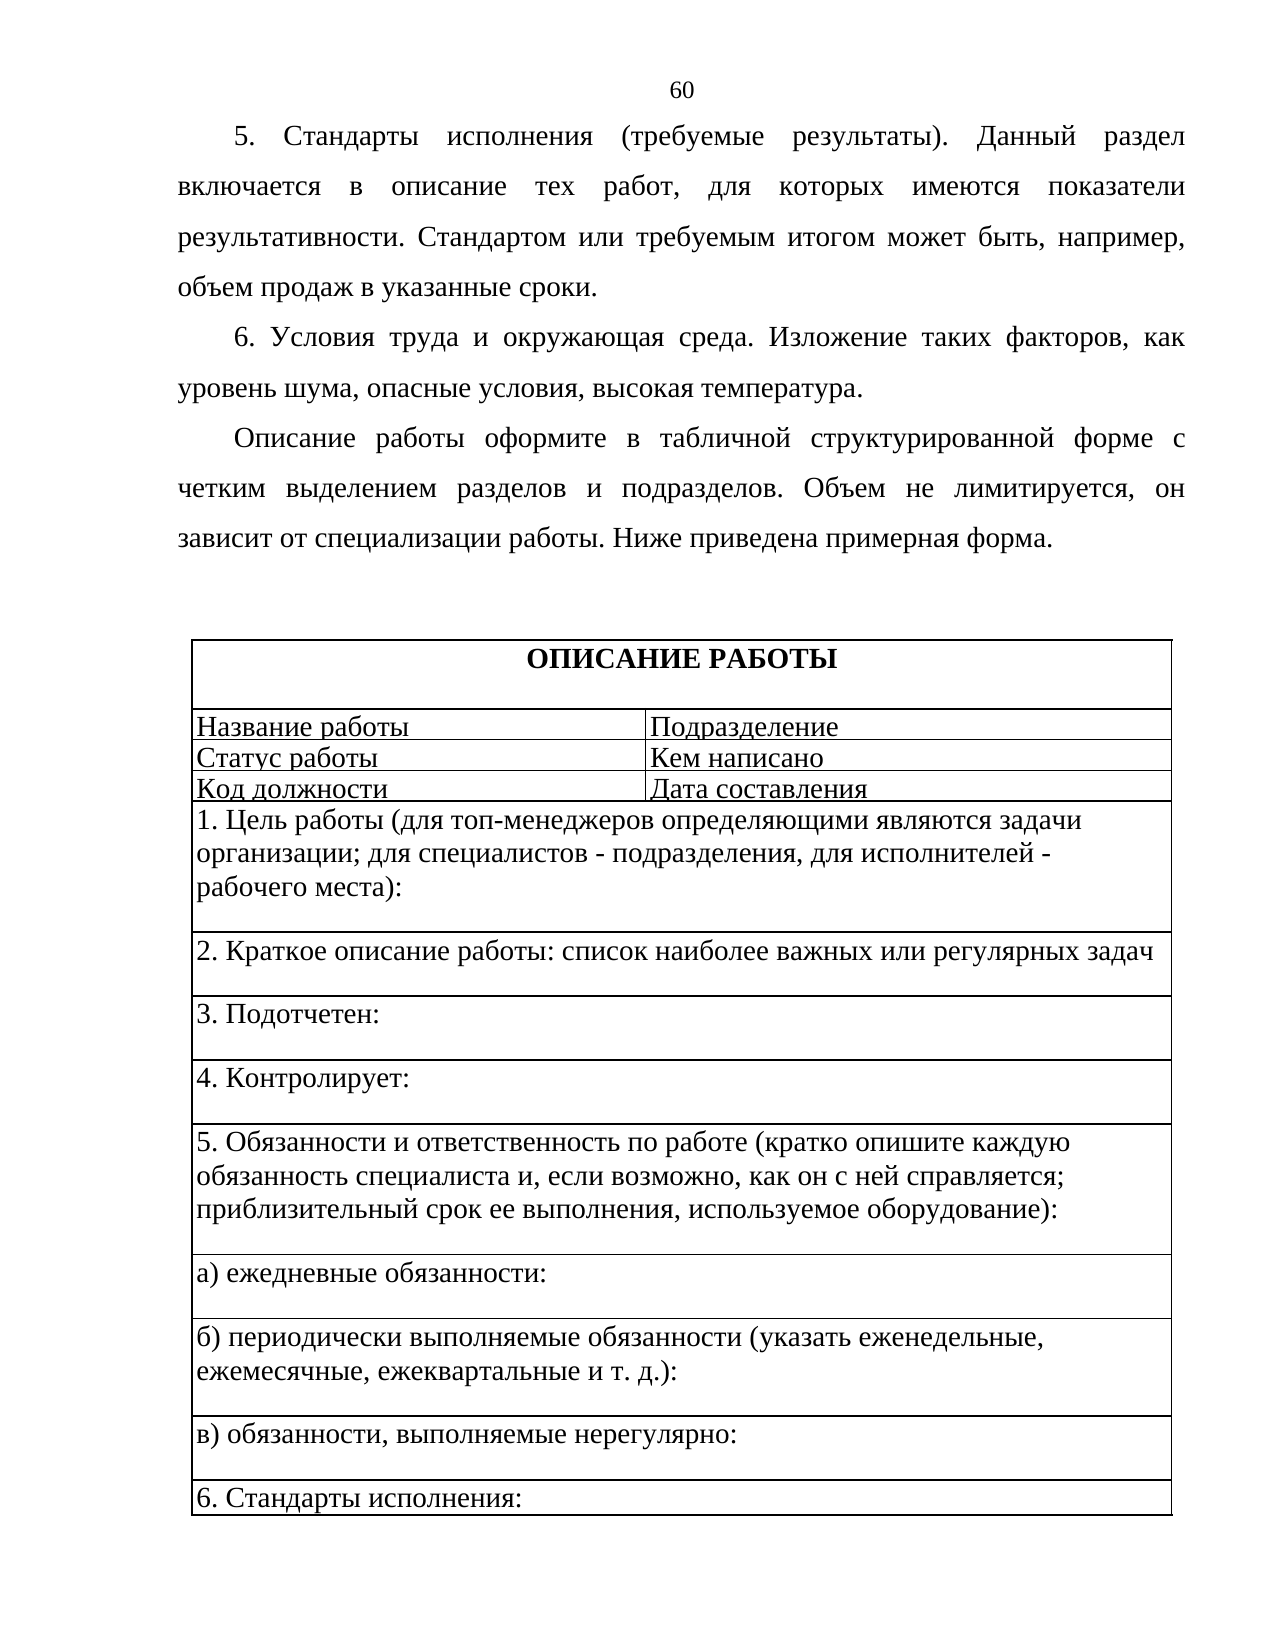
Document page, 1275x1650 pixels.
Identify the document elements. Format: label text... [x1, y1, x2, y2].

table_cell Код должности [193, 771, 645, 800]
text Описание работы оформите в табличной структурированной форме с четким выделением разделов и подразделов. Объем не лимитируется, он зависит от специализации работы. Ниже приведена примерная форма. [177, 420, 1186, 554]
table_cell 3. Подотчетен: [193, 997, 1171, 1059]
table_cell 5. Обязанности и ответственность по работе (кратко опишите каждую обязанность специалиста и, если возможно, как он с ней справляется; приблизительный срок ее выполнения, используемое оборудование): [193, 1125, 1171, 1254]
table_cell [193, 1481, 1171, 1514]
table_cell б) периодически выполняемые обязанности (указать еженедельные, ежемесячные, ежеквартальные и т. д.): [193, 1319, 1171, 1415]
table_cell Кем написано [646, 740, 1171, 769]
table_cell 2. Краткое описание работы: список наиболее важных или регулярных задач [193, 933, 1171, 995]
table_cell в) обязанности, выполняемые нерегулярно: [193, 1417, 1171, 1479]
text 5. Стандарты исполнения (требуемые результаты). Данный раздел включается в описание тех работ, для которых имеются показатели результативности. Стандартом или требуемым итогом может быть, например, объем продаж в указанные сроки. [177, 118, 1186, 303]
table_cell а) ежедневные обязанности: [193, 1255, 1171, 1318]
table_cell Статус работы [193, 740, 645, 769]
table_cell 1. Цель работы (для топ-менеджеров определяющими являются задачи организации; для специалистов - подразделения, для исполнителей - рабочего места): [193, 802, 1171, 931]
table_cell Дата составления [646, 771, 1171, 800]
table_cell Название работы [193, 710, 645, 739]
table_cell 4. Контролирует: [193, 1061, 1171, 1123]
table_header ОПИСАНИЕ РАБОТЫ [193, 641, 1171, 708]
text 6. Условия труда и окружающая среда. Изложение таких факторов, как уровень шума, опасные условия, высокая температура. [177, 319, 1186, 403]
table_cell Подразделение [646, 710, 1171, 739]
